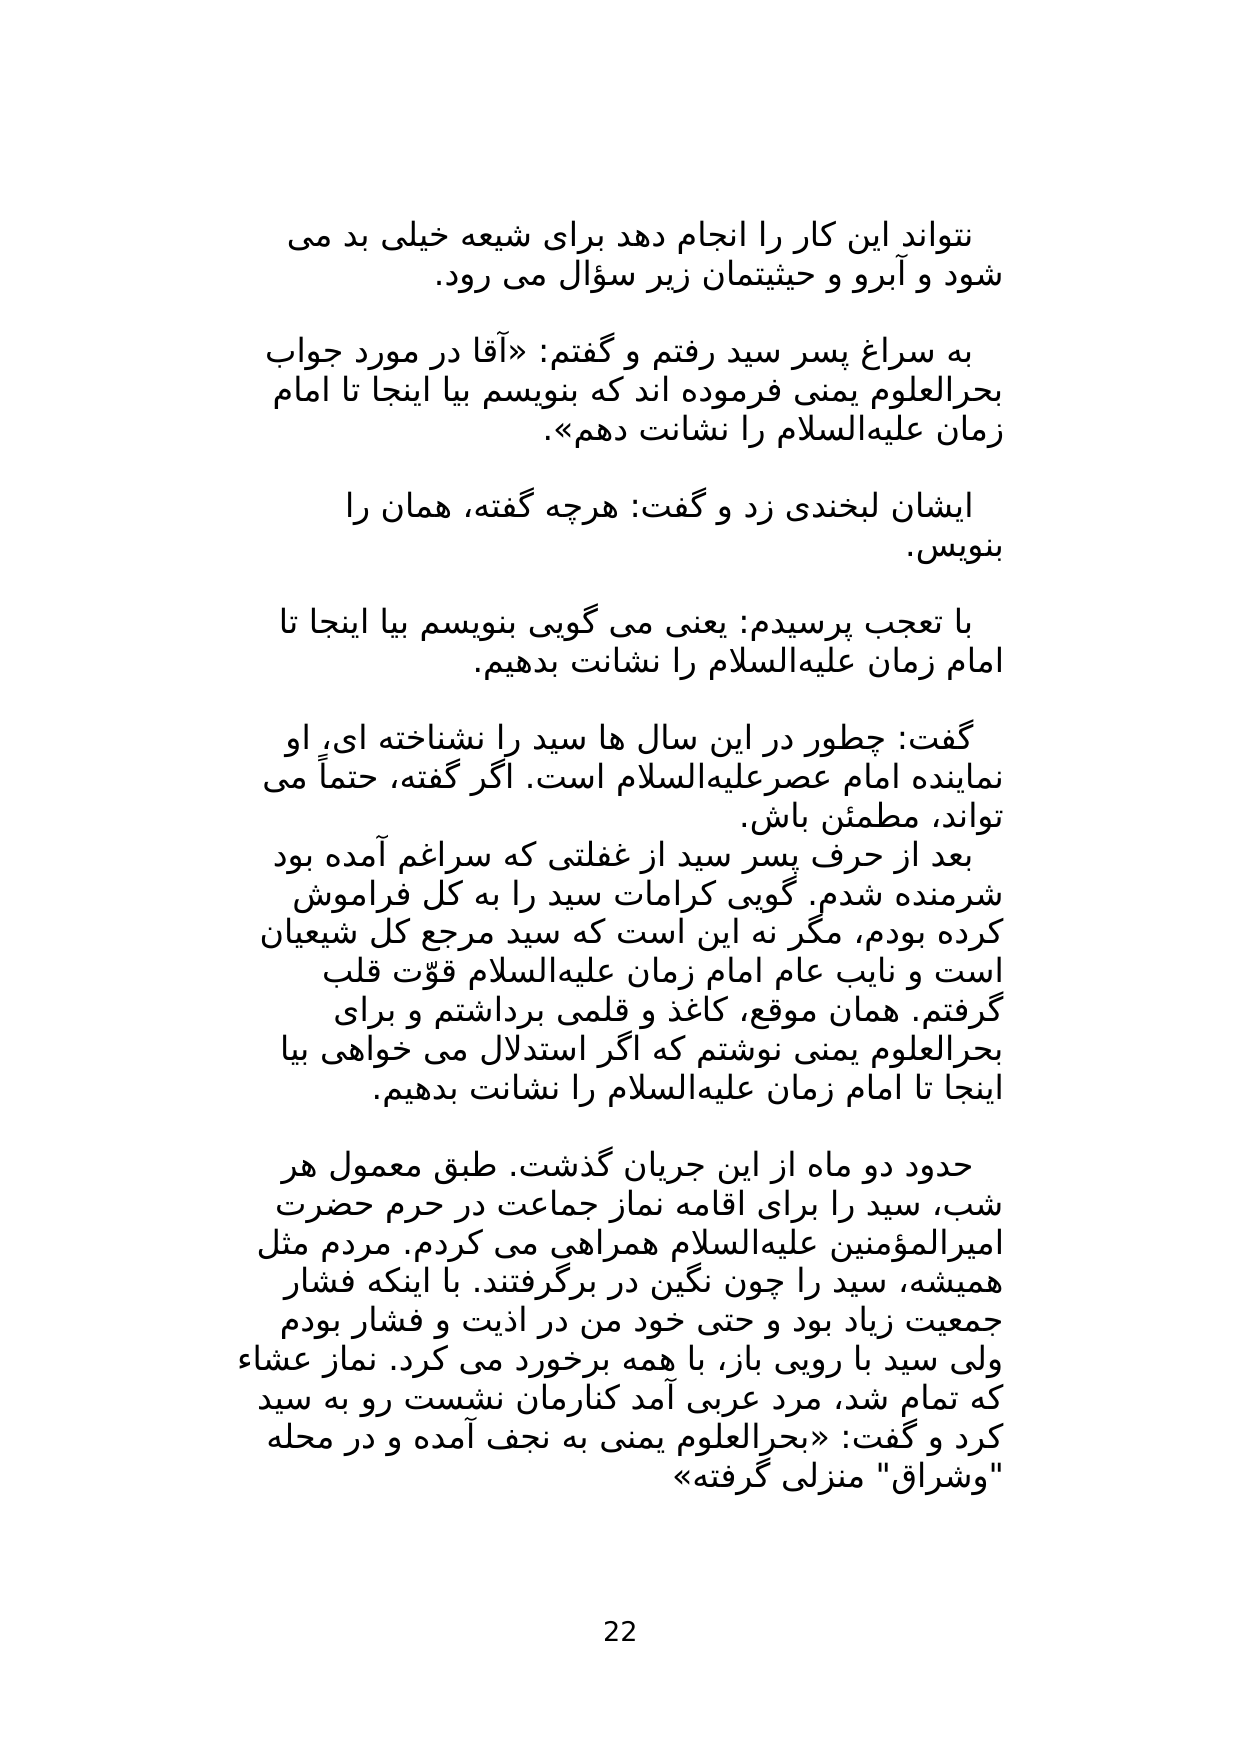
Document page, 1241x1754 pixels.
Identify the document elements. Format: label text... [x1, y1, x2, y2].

text نتواند این کار را انجام دهد برای شیعه خیلی بد می شود و آبرو و حیثیتمان زیر سؤال می رود. [236, 216, 1004, 293]
text بعد از حرف پسر سید از غفلتی که سراغم آمده بود شرمنده شدم. گویی کرامات سید را به کل فراموش کرده بودم، مگر نه این است که سید مرجع کل شیعیان است و نایب عام امام زمان عليه‌السلام قوّت قلب گرفتم. همان موقع، کاغذ و قلمی برداشتم و برای بحرالعلوم یمنی نوشتم که اگر استدلال می خواهی بیا اینجا تا امام زمان عليه‌السلام را نشانت بدهیم. [236, 835, 1004, 1107]
text حدود دو ماه از این جریان گذشت. طبق معمول هر شب، سید را برای اقامه نماز جماعت در حرم حضرت امیرالمؤمنین عليه‌السلام همراهی می کردم. مردم مثل همیشه، سید را چون نگین در برگرفتند. با اینکه فشار جمعیت زیاد بود و حتی خود من در اذیت و فشار بودم ولی سید با رویی باز، با همه برخورد می کرد. نماز عشاء که تمام شد، مرد عربی آمد کنارمان نشست رو به سید کرد و گفت: «بحرالعلوم یمنی به نجف آمده و در محله "وشراق" منزلی گرفته» [236, 1145, 1004, 1495]
text با تعجب پرسیدم: یعنی می گویی بنویسم بیا اینجا تا امام زمان عليه‌السلام را نشانت بدهیم. [236, 602, 1004, 680]
text گفت: چطور در این سال ها سید را نشناخته ای، او نماینده امام عصرعليه‌السلام است. اگر گفته، حتماً می تواند، مطمئن باش. [236, 718, 1004, 835]
text ایشان لبخندی زد و گفت: هرچه گفته، همان را بنویس. [236, 486, 1004, 564]
text به سراغ پسر سید رفتم و گفتم: «آقا در مورد جواب بحرالعلوم یمنی فرموده اند که بنویسم بیا اینجا تا امام زمان عليه‌السلام را نشانت دهم». [236, 332, 1004, 448]
